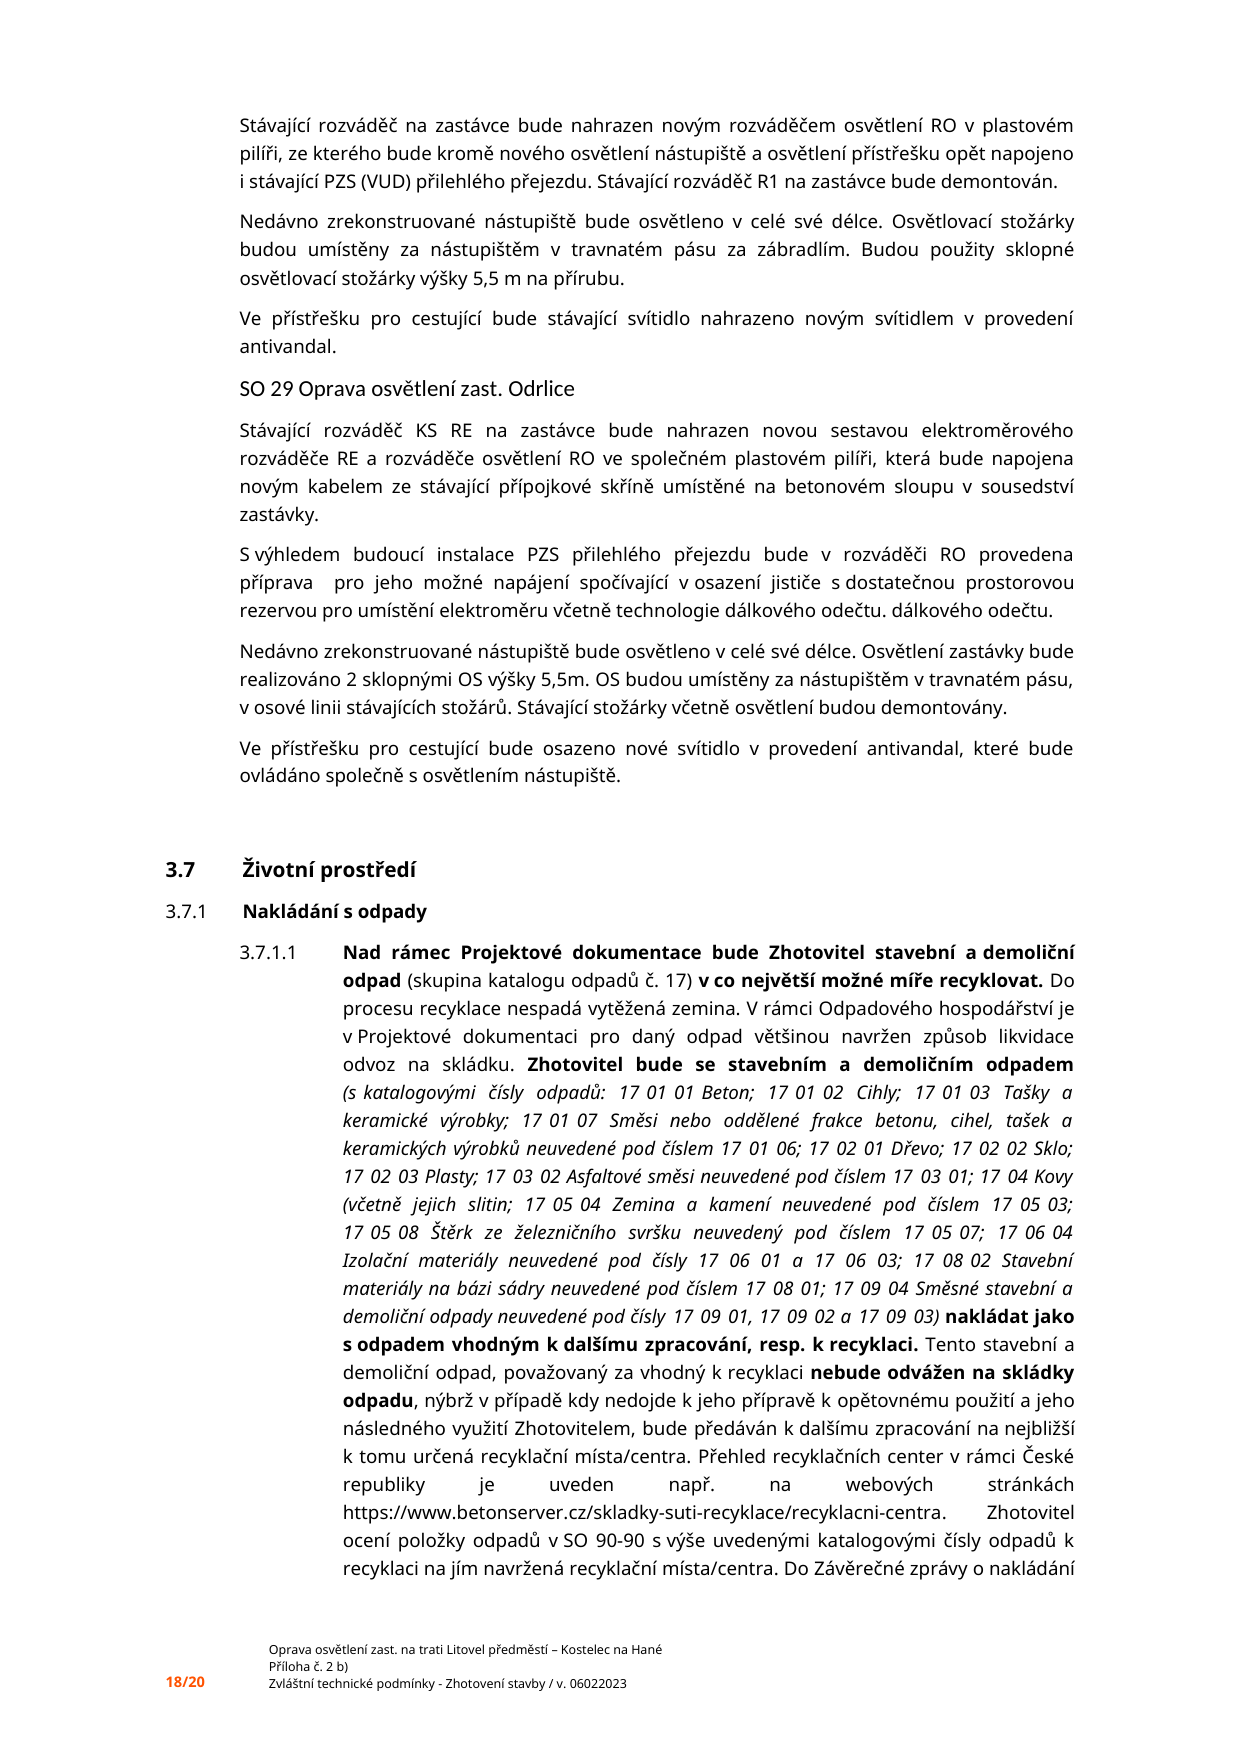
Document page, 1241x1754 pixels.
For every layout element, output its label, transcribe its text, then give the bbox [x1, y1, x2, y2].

text SO 29 Oprava osvětlení zast. Odrlice [239, 374, 1075, 402]
text Ve přístřešku pro cestující bude stávající svítidlo nahrazeno novým svítidlem v provedení antivandal. [239, 305, 1075, 359]
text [239, 939, 1075, 1581]
text Nedávno zrekonstruované nástupiště bude osvětleno v celé své délce. Osvětlovací stožárky budou umístěny za nástupištěm v travnatém pásu za zábradlím. Budou použity sklopné osvětlovací stožárky výšky 5,5 m na přírubu. [239, 209, 1075, 290]
text Životní prostředí [165, 855, 1075, 883]
text Ve přístřešku pro cestující bude osazeno nové svítidlo v provedení antivandal, které bude ovládáno společně s osvětlením nástupiště. [239, 735, 1075, 788]
text Nedávno zrekonstruované nástupiště bude osvětleno v celé své délce. Osvětlení zastávky bude realizováno 2 sklopnými OS výšky 5,5m. OS budou umístěny za nástupištěm v travnatém pásu, v osové linii stávajících stožárů. Stávající stožárky včetně osvětlení budou demontovány. [239, 638, 1075, 720]
text S výhledem budoucí instalace PZS přilehlého přejezdu bude v rozváděči RO provedena příprava pro jeho možné napájení spočívající v osazení jističe s dostatečnou prostorovou rezervou pro umístění elektroměru včetně technologie dálkového odečtu. dálkového odečtu. [239, 542, 1075, 623]
text Nakládání s odpady [165, 899, 1075, 924]
text Stávající rozváděč na zastávce bude nahrazen novým rozváděčem osvětlení RO v plastovém pilíři, ze kterého bude kromě nového osvětlení nástupiště a osvětlení přístřešku opět napojeno i stávající PZS (VUD) přilehlého přejezdu. Stávající rozváděč R1 na zastávce bude demontován. [239, 112, 1075, 194]
text Stávající rozváděč KS RE na zastávce bude nahrazen novou sestavou elektroměrového rozváděče RE a rozváděče osvětlení RO ve společném plastovém pilíři, která bude napojena novým kabelem ze stávající přípojkové skříně umístěné na betonovém sloupu v sousedství zastávky. [239, 417, 1075, 527]
